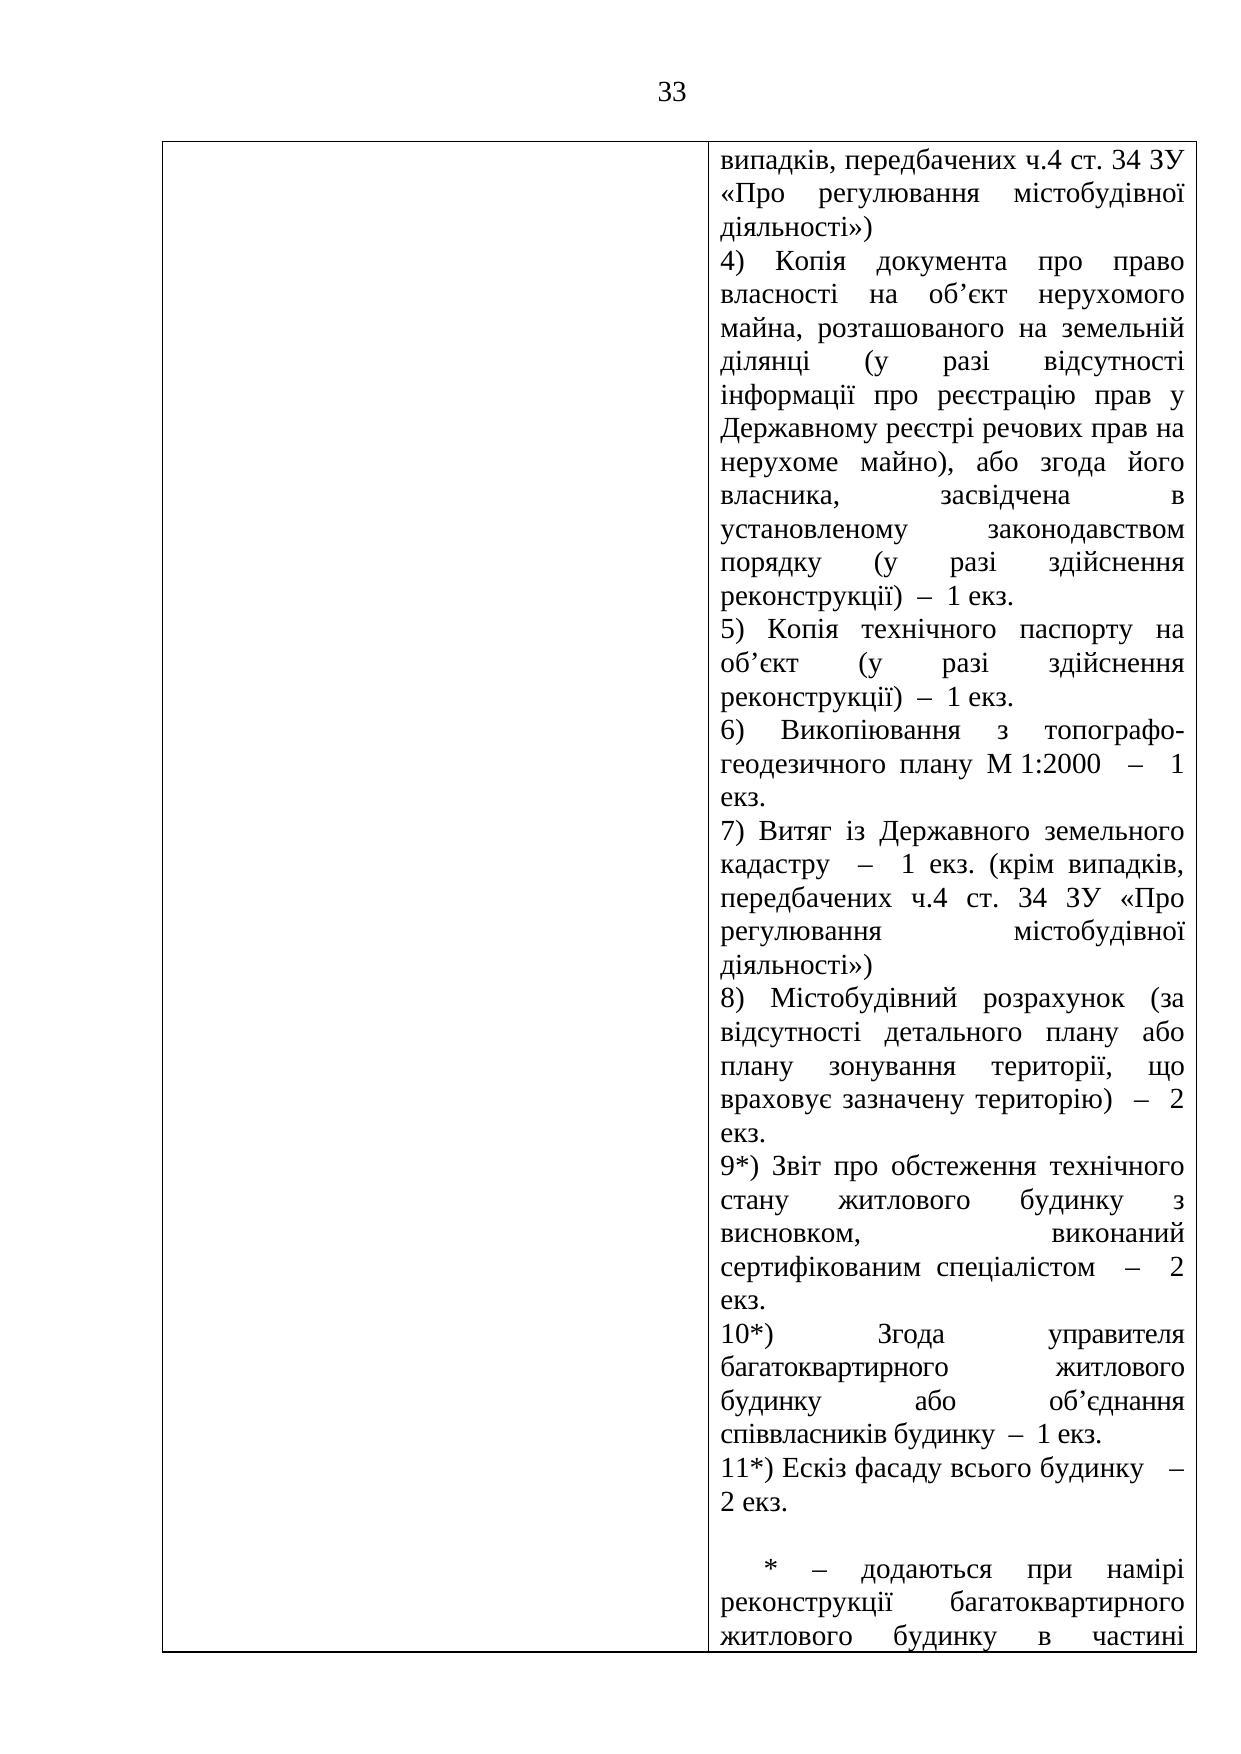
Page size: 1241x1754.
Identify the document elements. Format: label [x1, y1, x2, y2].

table_cell [709, 142, 1196, 1651]
table_cell [163, 142, 708, 1651]
